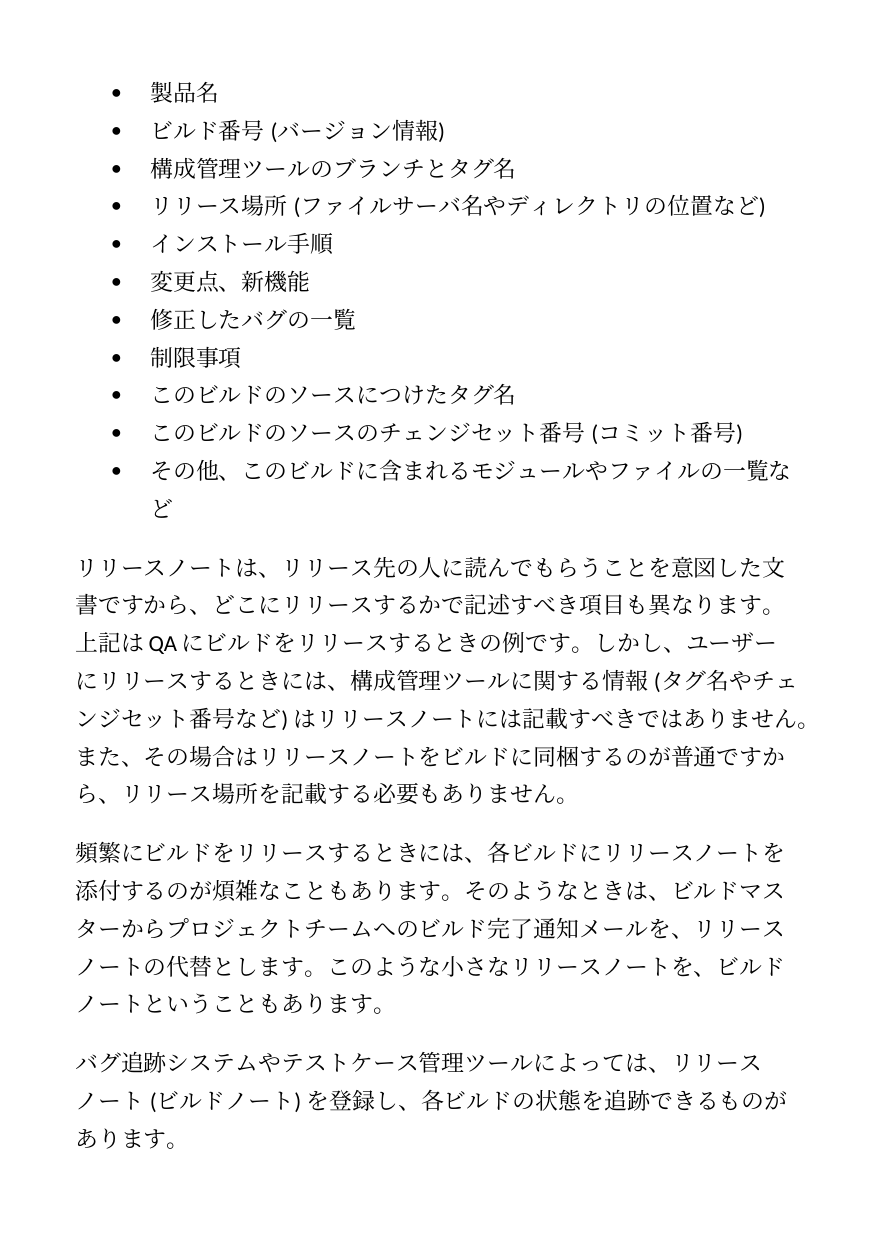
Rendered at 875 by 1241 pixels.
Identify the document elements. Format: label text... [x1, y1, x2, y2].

list 変更点、新機能 [112, 264, 799, 297]
list リリース場所 (ファイルサーバ名やディレクトリの位置など) [112, 188, 799, 221]
list インストール手順 [112, 226, 799, 259]
list 構成管理ツールのブランチとタグ名 [112, 151, 799, 183]
list 修正したバグの一覧 [112, 302, 799, 335]
list ビルド番号 (バージョン情報) [112, 113, 799, 146]
list このビルドのソースにつけたタグ名 [112, 377, 799, 410]
list 制限事項 [112, 340, 799, 373]
text 頻繁にビルドをリリースするときには、各ビルドにリリースノートを添付するのが煩雑なこともあります。そのようなときは、ビルドマスターからプロジェクトチームへのビルド完了通知メールを、リリースノートの代替とします。このような小さなリリースノートを、ビルドノートということもあります。 [75, 835, 799, 1019]
list その他、このビルドに含まれるモジュールやファイルの一覧など [112, 453, 799, 524]
text バグ追跡システムやテストケース管理ツールによっては、リリースノート (ビルドノート) を登録し、各ビルドの状態を追跡できるものがあります。 [75, 1045, 799, 1153]
text リリースノートは、リリース先の人に読んでもらうことを意図した文書ですから、どこにリリースするかで記述すべき項目も異なります。上記はQAにビルドをリリースするときの例です。しかし、ユーザーにリリースするときには、構成管理ツールに関する情報 (タグ名やチェンジセット番号など) はリリースノートには記載すべきではありません。また、その場合はリリースノートをビルドに同梱するのが普通ですから、リリース場所を記載する必要もありません。 [75, 549, 799, 809]
list このビルドのソースのチェンジセット番号 (コミット番号) [112, 415, 799, 448]
list 製品名 [112, 75, 799, 108]
